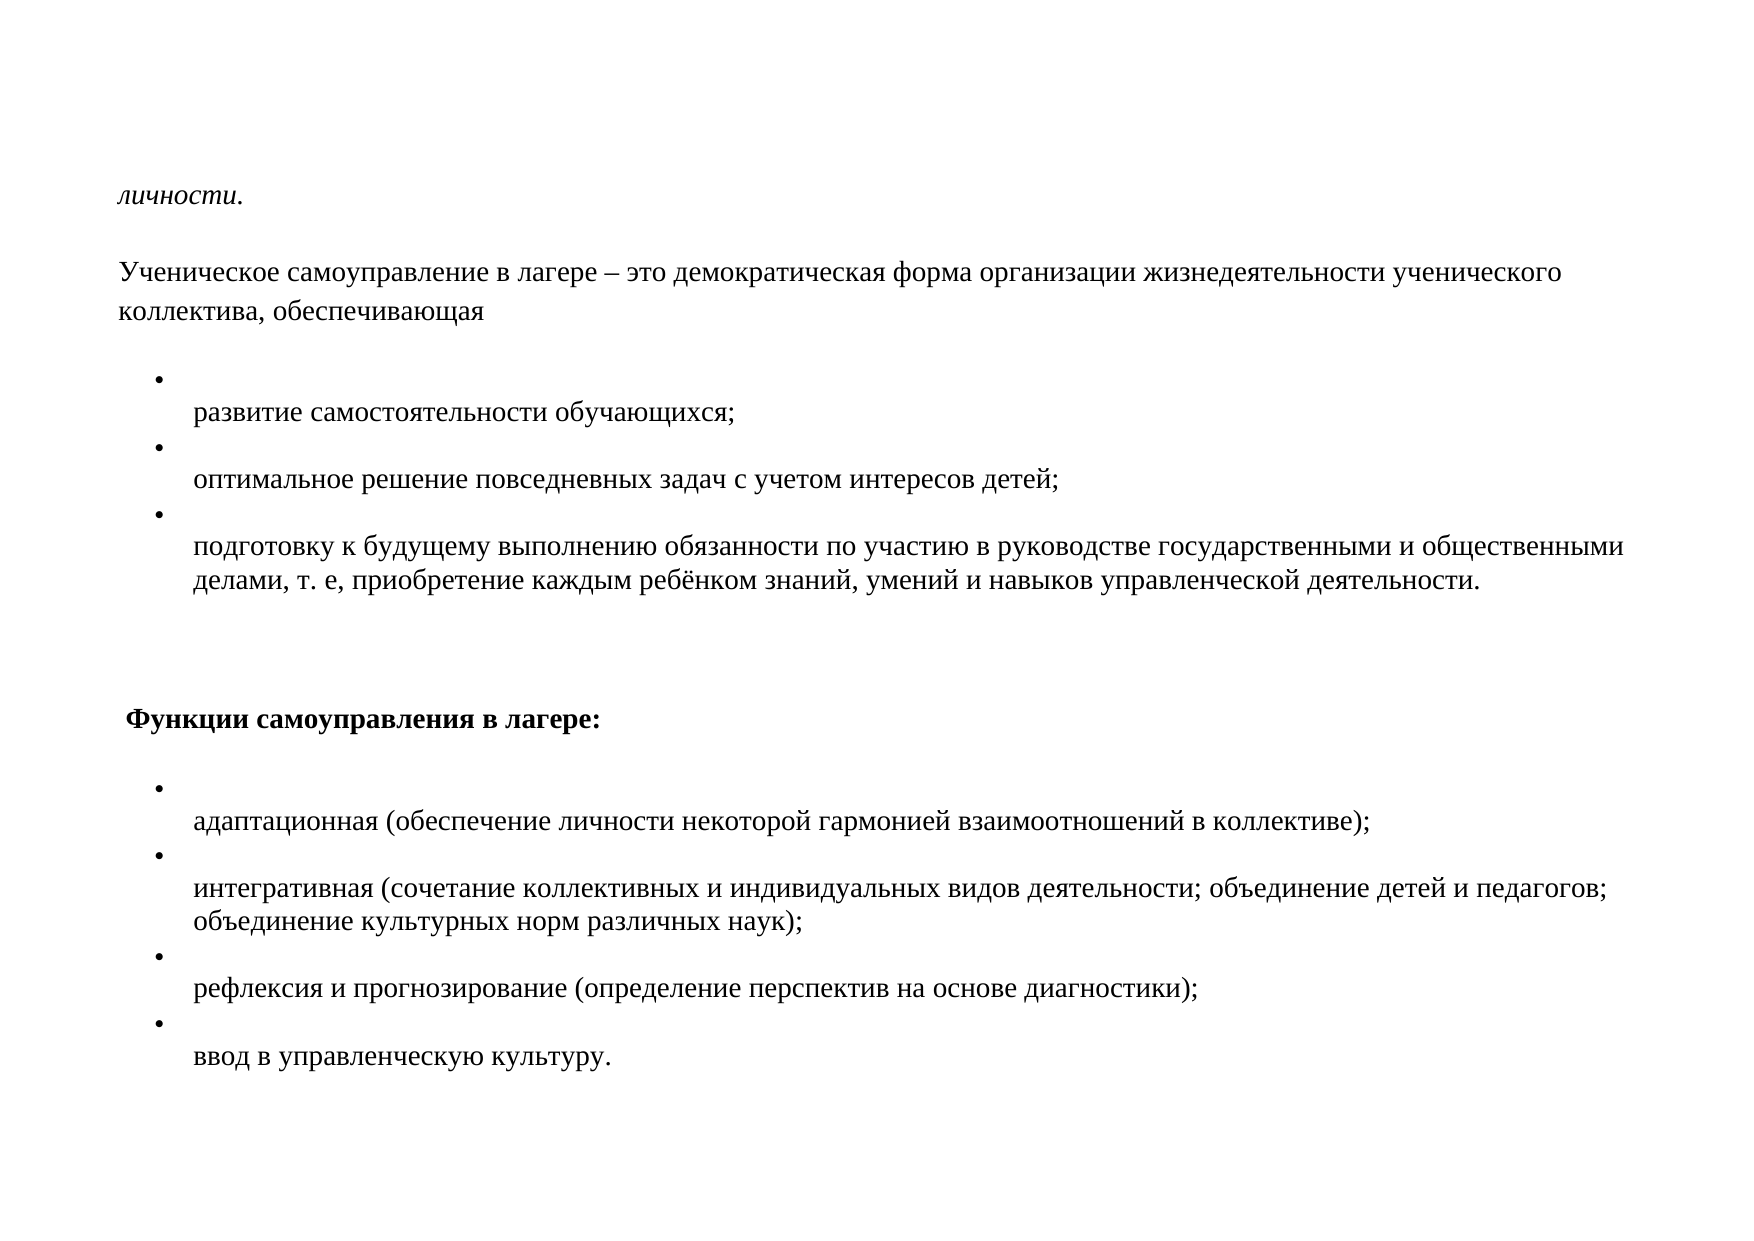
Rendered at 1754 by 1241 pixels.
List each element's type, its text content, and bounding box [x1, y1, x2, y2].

list интегративная (сочетание коллективных и индивидуальных видов деятельности; объединение детей и педагогов; объединение культурных норм различных наук); [156, 836, 1636, 937]
list адаптационная (обеспечение личности некоторой гармонией взаимоотношений в коллективе); [156, 769, 1636, 836]
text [118, 177, 1636, 326]
list ввод в управленческую культуру. [156, 1004, 1636, 1071]
list подготовку к будущему выполнению обязанности по участию в руководстве государственными и общественными делами, т. е, приобретение каждым ребёнком знаний, умений и навыков управленческой деятельности. [156, 495, 1636, 595]
list развитие самостоятельности обучающихся; [156, 361, 1636, 428]
list оптимальное решение повседневных задач с учетом интересов детей; [156, 428, 1636, 495]
list рефлексия и прогнозирование (определение перспектив на основе диагностики); [156, 937, 1636, 1004]
text Функции самоуправления в лагере: [118, 624, 1636, 735]
